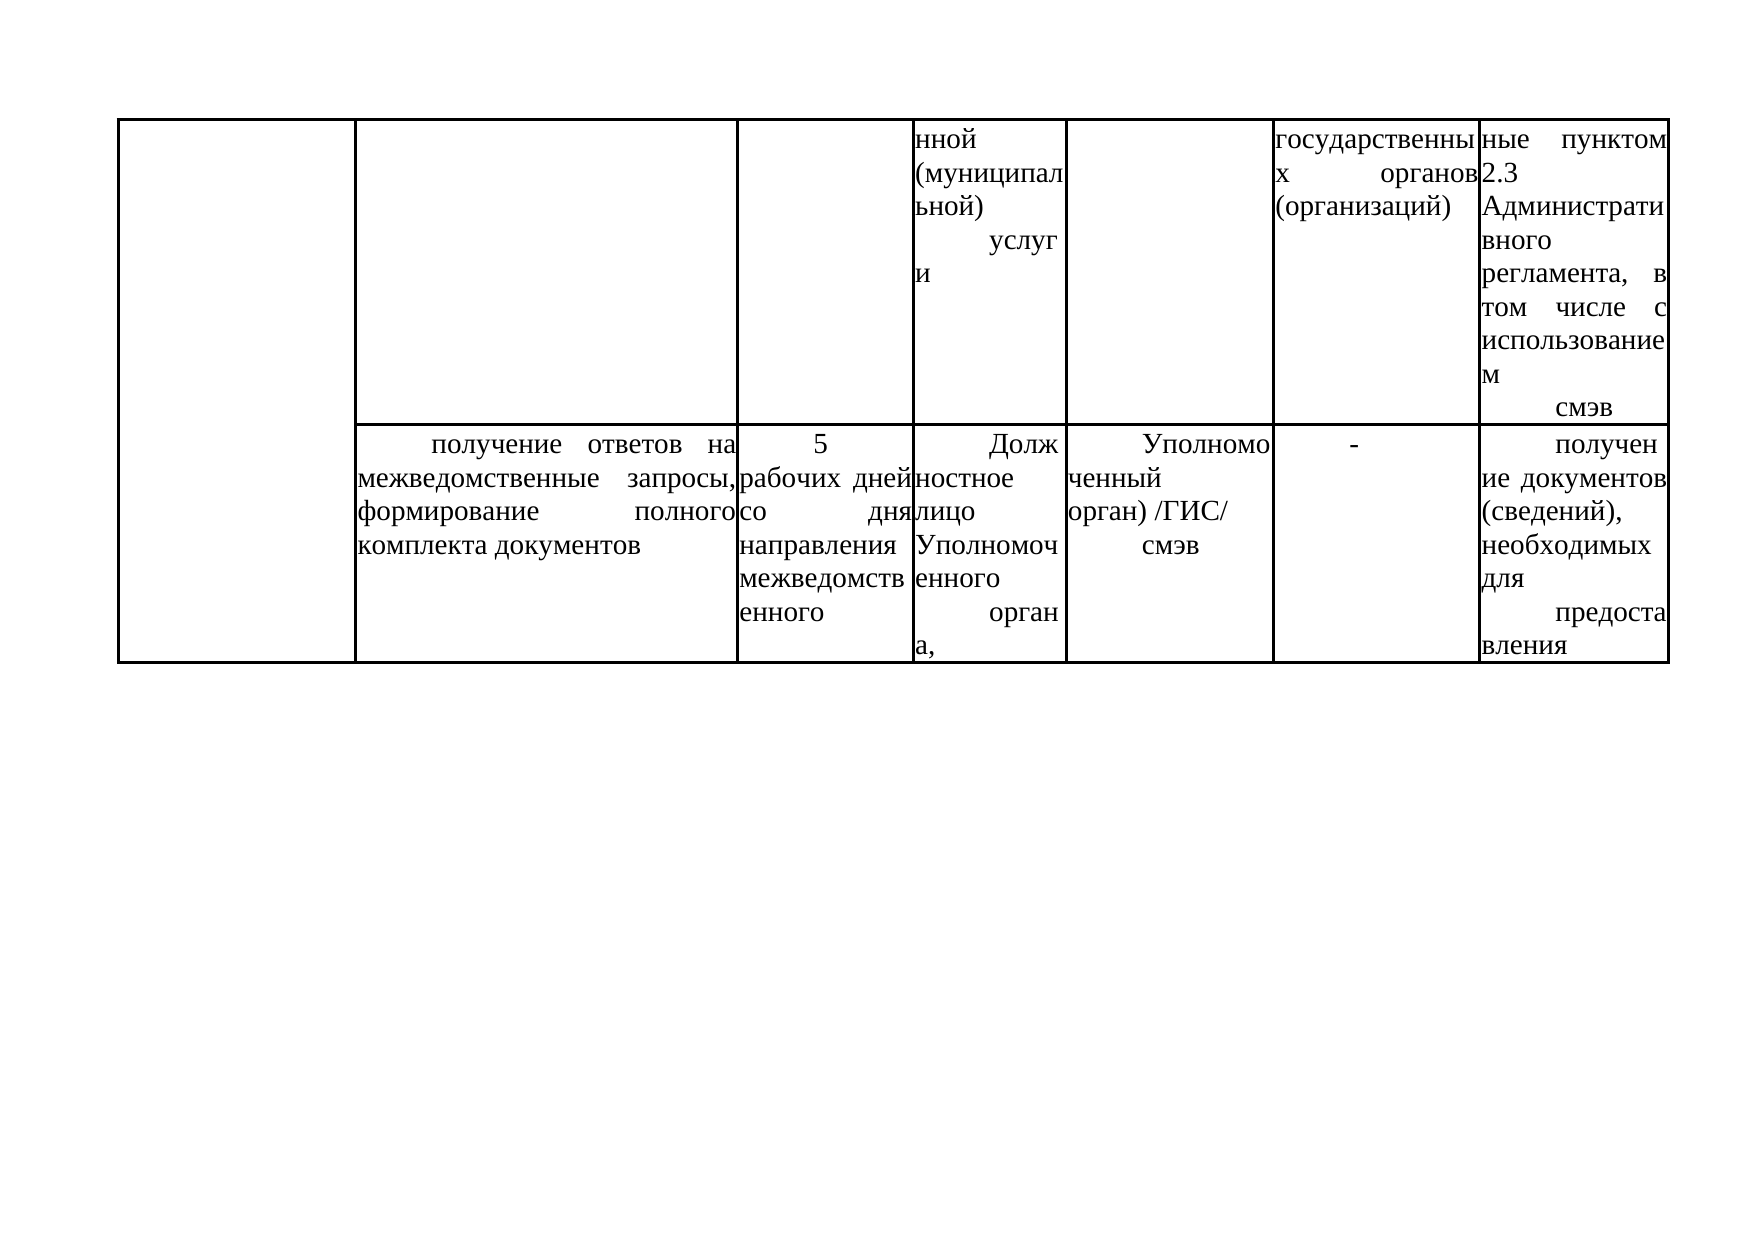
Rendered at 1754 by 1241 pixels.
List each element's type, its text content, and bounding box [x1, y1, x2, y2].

table_cell Уполномоченный орган) /ГИС/ смэв [1068, 426, 1272, 661]
table_cell - [1275, 426, 1478, 661]
table_cell Должностное лицо Уполномоченного органа, [915, 426, 1065, 661]
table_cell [915, 121, 1065, 423]
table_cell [1481, 121, 1667, 423]
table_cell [1275, 121, 1478, 423]
table_cell 5 рабочих дней со дня направления межведомственного [739, 426, 912, 661]
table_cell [120, 121, 354, 661]
table_cell получение документов (сведений), необходимых для предоставления [1481, 426, 1667, 661]
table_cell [357, 121, 736, 423]
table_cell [739, 121, 912, 423]
table_cell получение ответов на межведомственные запросы, формирование полного комплекта документов [357, 426, 736, 661]
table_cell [1068, 121, 1272, 423]
